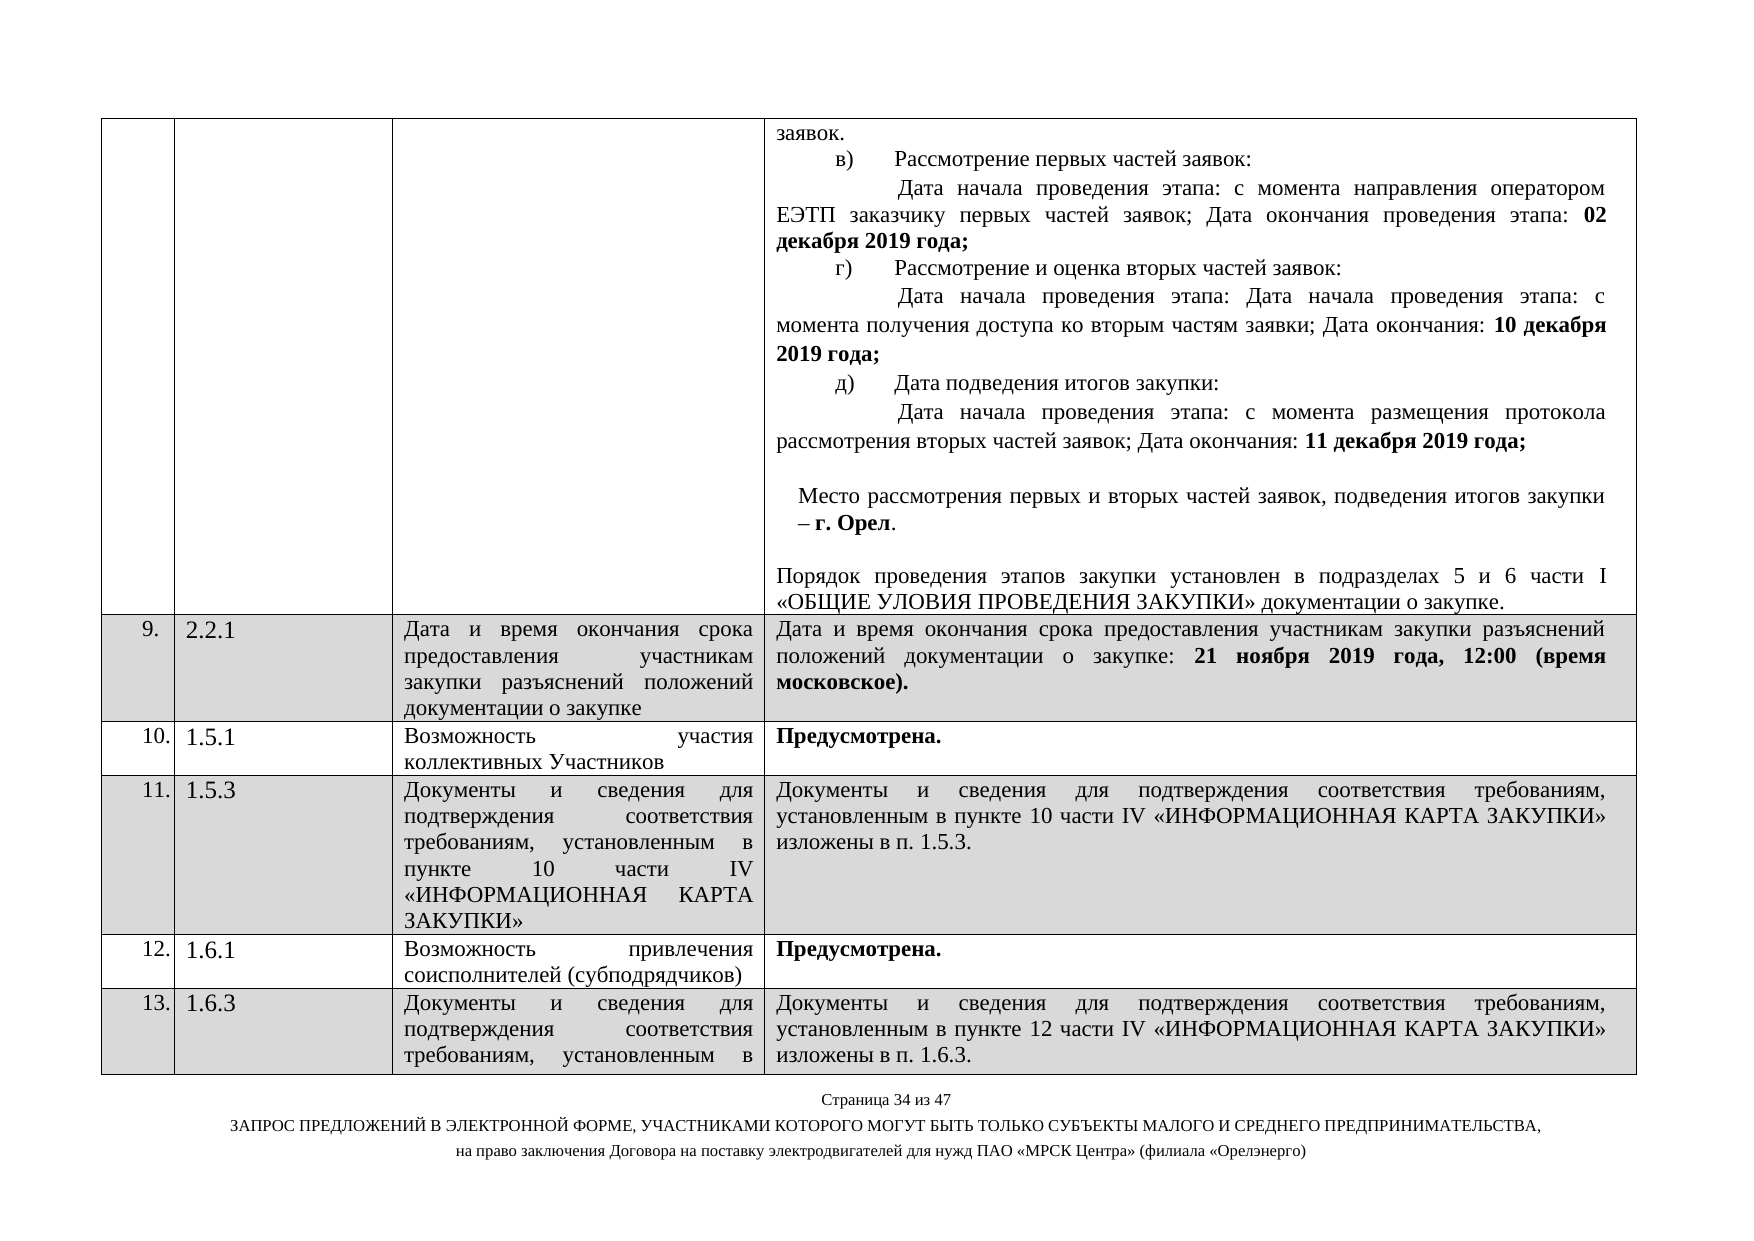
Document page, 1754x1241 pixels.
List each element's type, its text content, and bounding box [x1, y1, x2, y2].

table_cell 1.6.1 [175, 935, 392, 987]
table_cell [765, 989, 1636, 1074]
table_cell Возможность привлечения соисполнителей (субподрядчиков) [393, 935, 764, 987]
table_cell Предусмотрена. [765, 935, 1636, 987]
table_cell 2.2.1 [175, 615, 392, 721]
table_cell 1.5.3 [175, 776, 392, 934]
table_cell [102, 722, 174, 774]
table_cell [102, 776, 174, 934]
table_cell 1.6.3 [175, 989, 392, 1074]
table_cell [102, 119, 174, 614]
table_cell Документы и сведения для подтверждения соответствия требованиям, установленным в пункте 10 части IV «ИНФОРМАЦИОННАЯ КАРТА ЗАКУПКИ» изложены в п. 1.5.3. [765, 776, 1636, 934]
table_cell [175, 119, 392, 614]
table_cell Документы и сведения для подтверждения соответствия требованиям, установленным в пункте 10 части IV «ИНФОРМАЦИОННАЯ КАРТА ЗАКУПКИ» [393, 776, 764, 934]
table_cell Дата и время окончания срока предоставления участникам закупки разъяснений положений документации о закупке [393, 615, 764, 721]
table_cell 1.5.1 [175, 722, 392, 774]
table_cell [102, 615, 174, 721]
table_cell [102, 935, 174, 987]
table_cell Предусмотрена. [765, 722, 1636, 774]
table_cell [393, 119, 764, 614]
table_cell [102, 989, 174, 1074]
table_cell Возможность участия коллективных Участников [393, 722, 764, 774]
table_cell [765, 119, 1636, 614]
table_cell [393, 989, 764, 1074]
table_cell Дата и время окончания срока предоставления участникам закупки разъяснений положений документации о закупке: 21 ноября 2019 года, 12:00 (время московское). [765, 615, 1636, 721]
